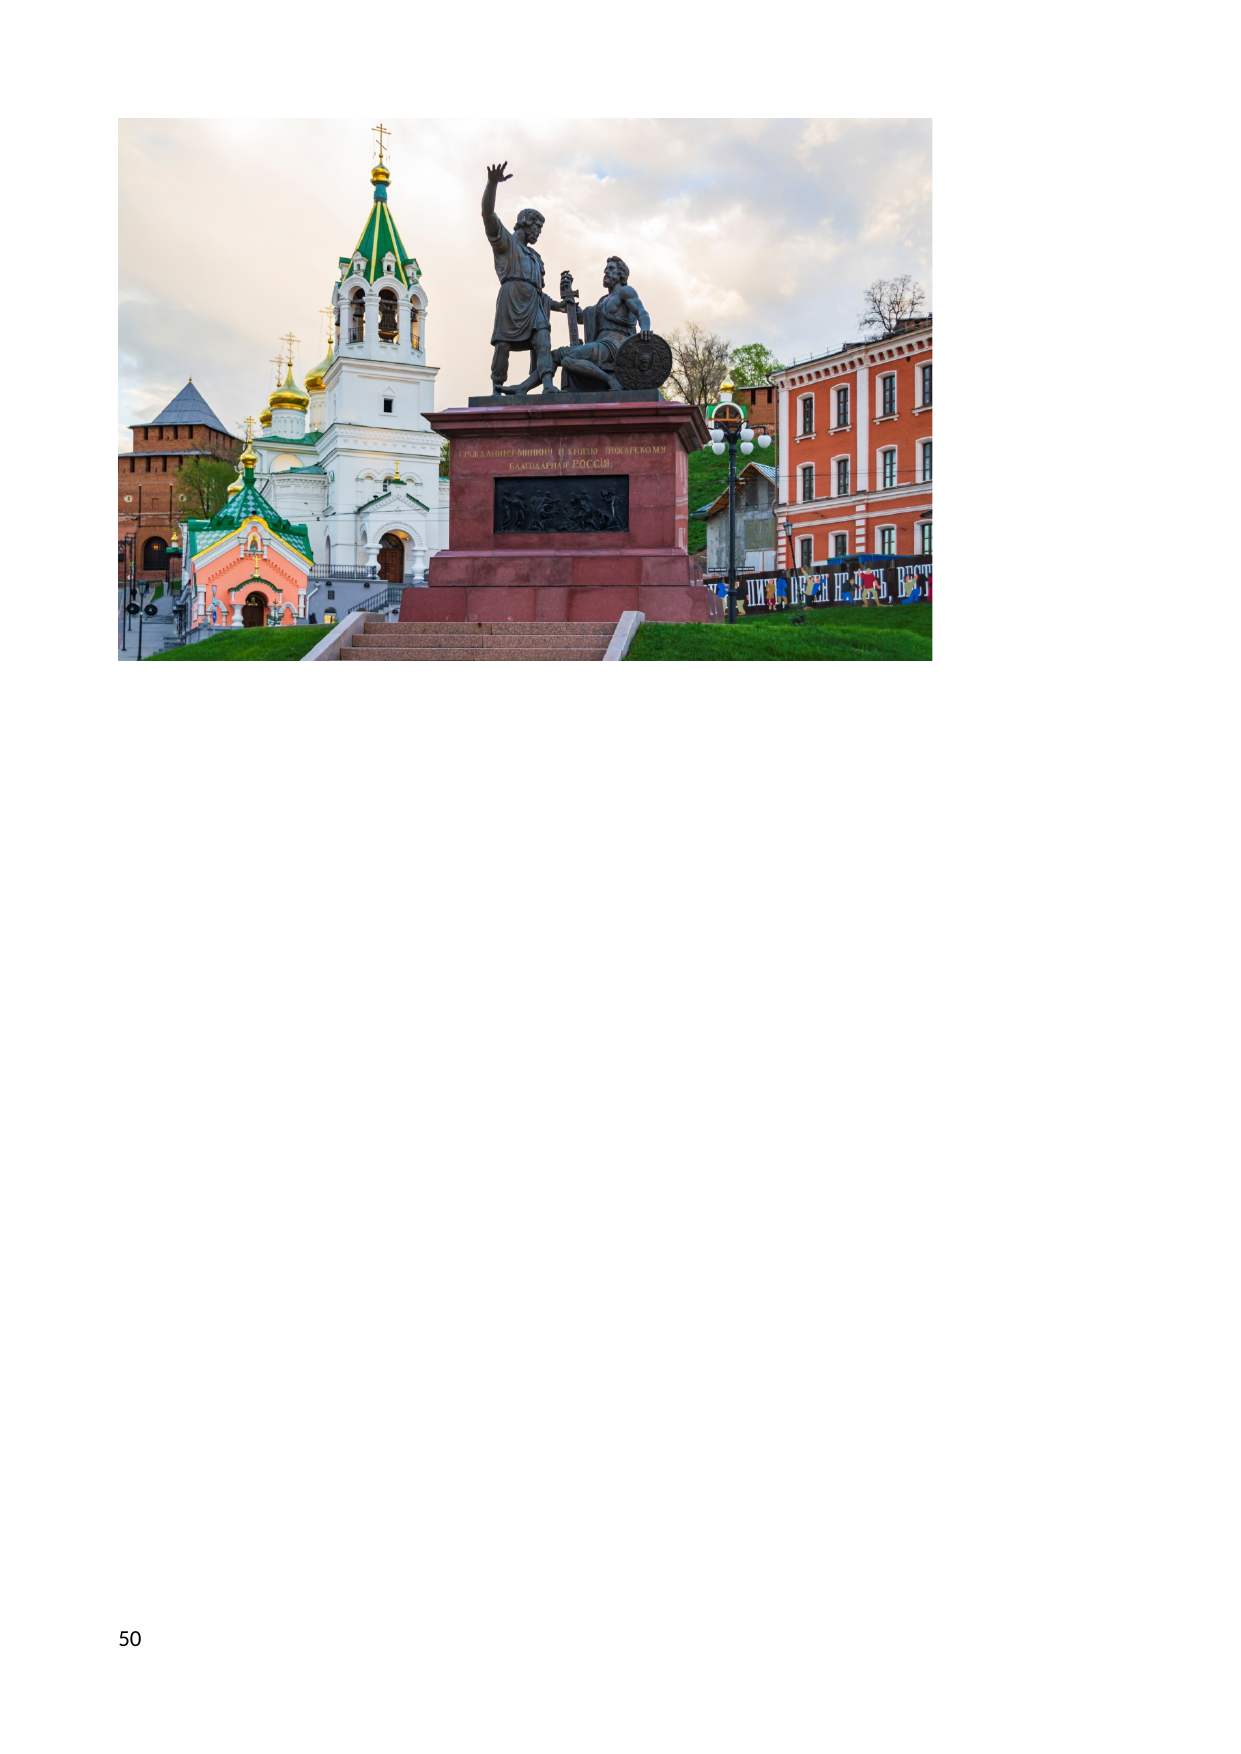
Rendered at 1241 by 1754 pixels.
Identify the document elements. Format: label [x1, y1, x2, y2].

picture [118, 118, 933, 661]
